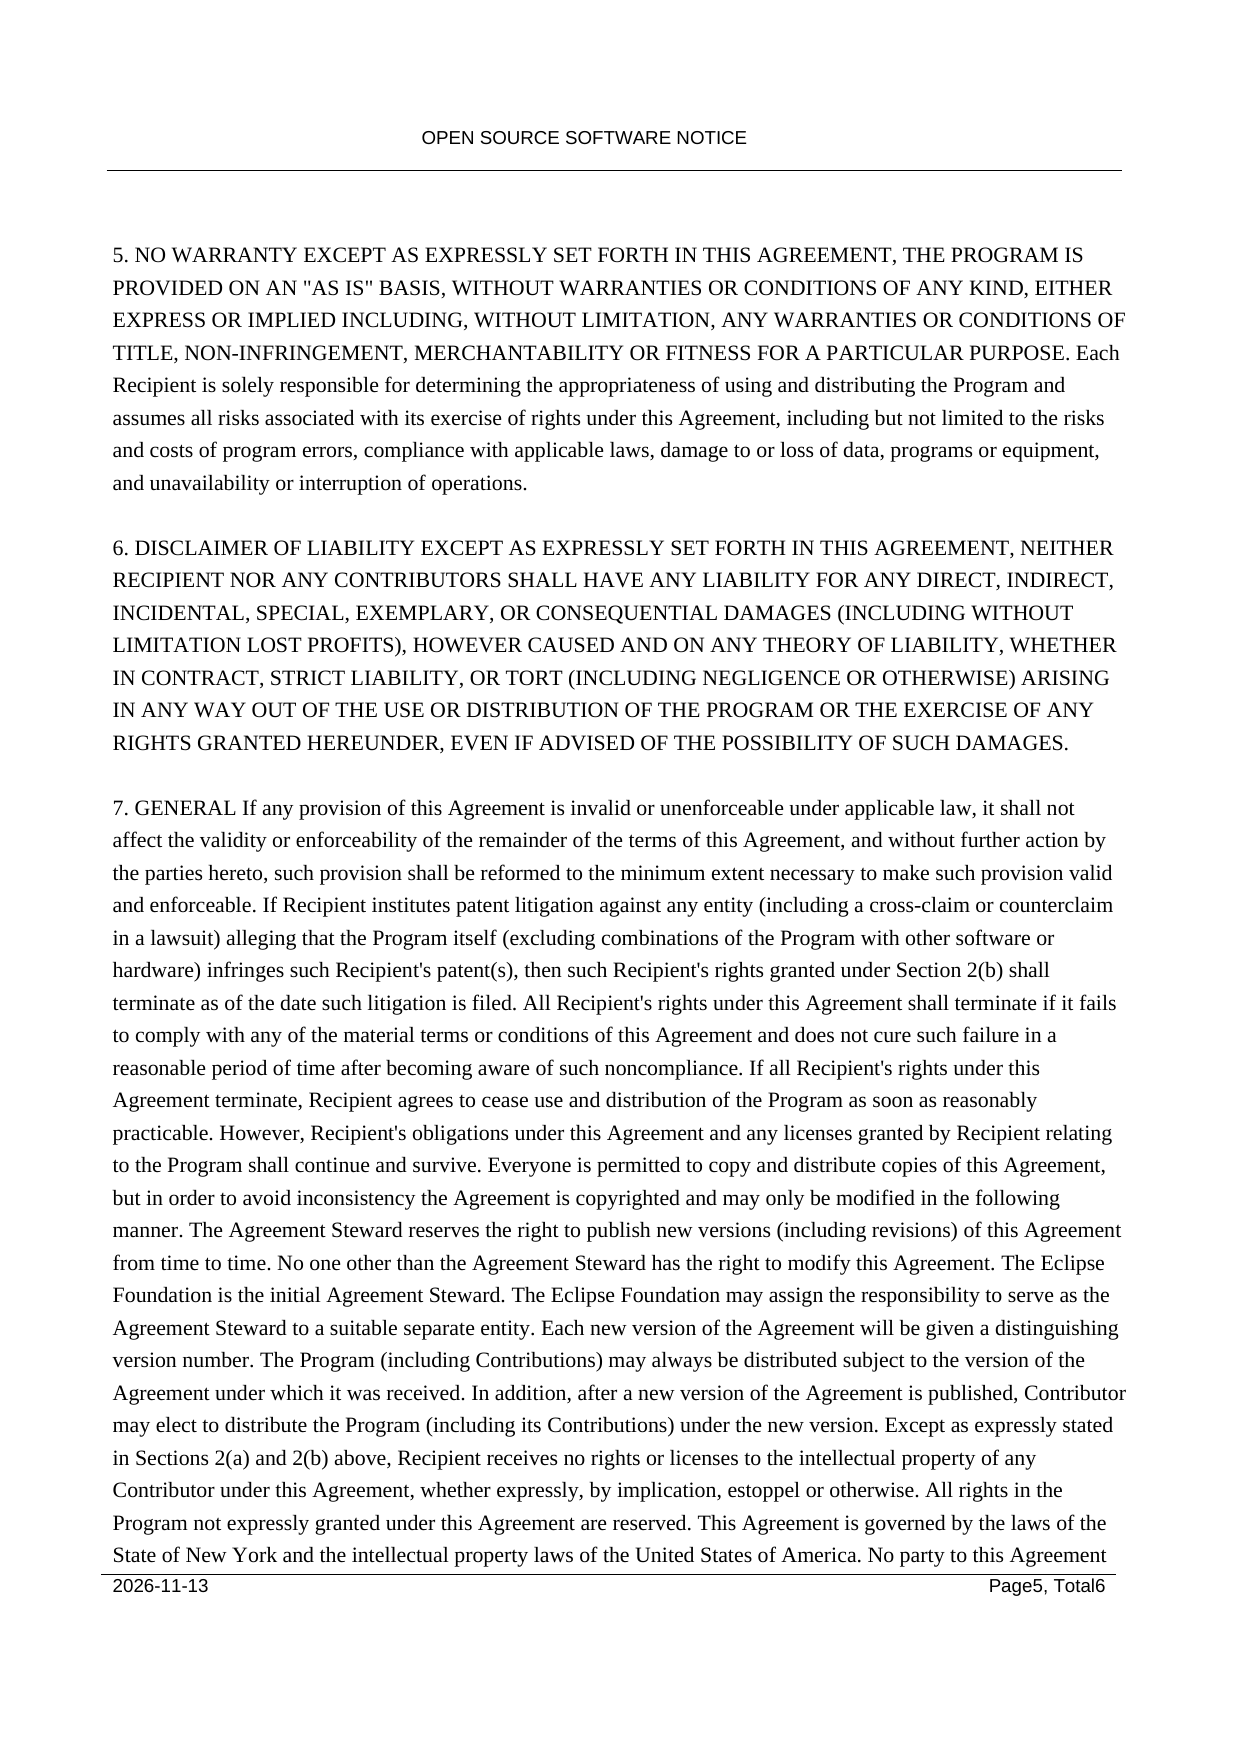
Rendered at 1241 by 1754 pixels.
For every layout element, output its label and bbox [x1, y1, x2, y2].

text [112, 206, 1128, 1571]
